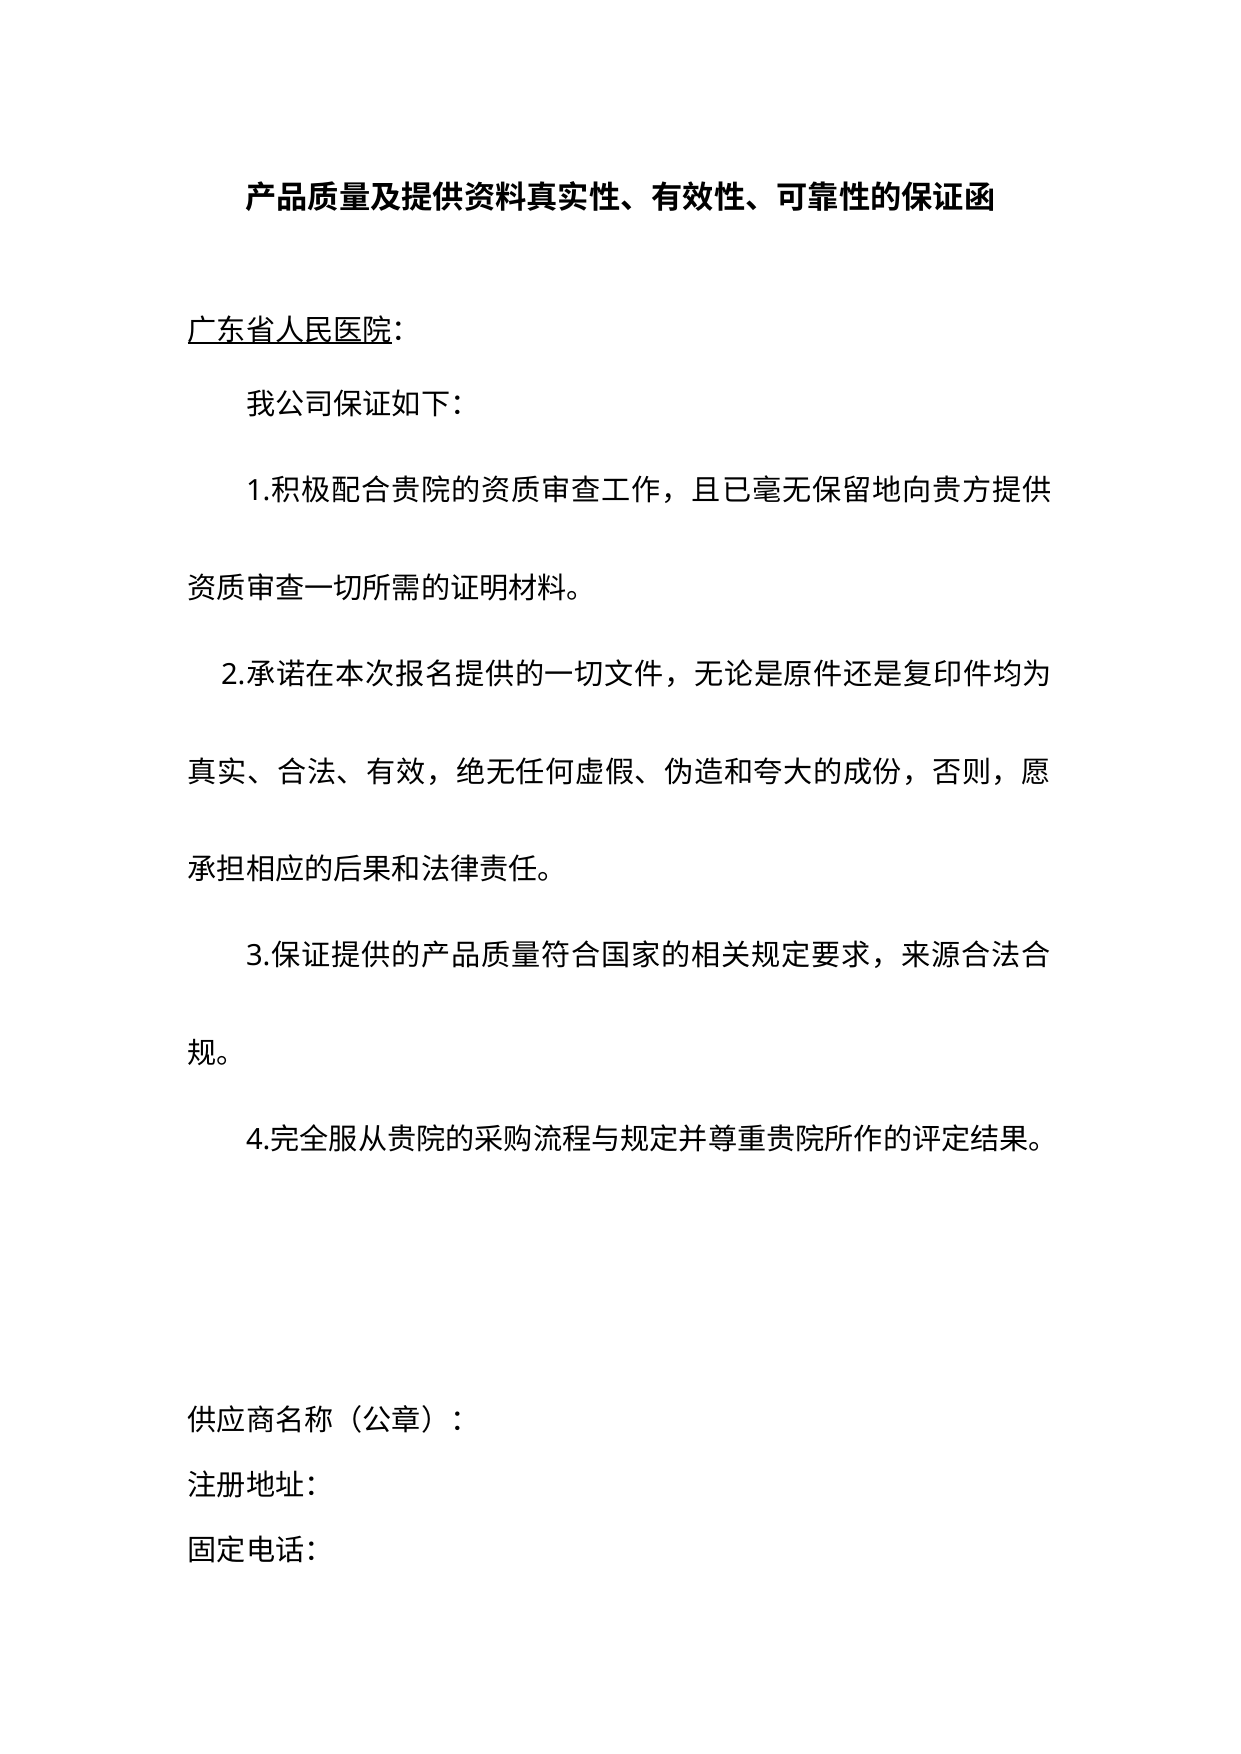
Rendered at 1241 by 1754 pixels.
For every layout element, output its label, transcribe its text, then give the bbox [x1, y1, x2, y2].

text 3.保证提供的产品质量符合国家的相关规定要求，来源合法合规。 [187, 921, 1053, 1083]
text 固定电话： [187, 1515, 1027, 1580]
list 产品质量及提供资料真实性、有效性、可靠性的保证函 [187, 162, 1053, 227]
text 广东省人民医院： [187, 306, 1053, 348]
text 4.完全服从贵院的采购流程与规定并尊重贵院所作的评定结果。 [187, 1104, 1053, 1169]
text 我公司保证如下： [187, 369, 1027, 434]
text 2.承诺在本次报名提供的一切文件，无论是原件还是复印件均为真实、合法、有效，绝无任何虚假、伪造和夸大的成份，否则，愿承担相应的后果和法律责任。 [187, 639, 1053, 899]
text 注册地址： [187, 1450, 1027, 1515]
text 供应商名称（公章）： [187, 1385, 1027, 1450]
text 1.积极配合贵院的资质审查工作，且已毫无保留地向贵方提供资质审查一切所需的证明材料。 [187, 456, 1053, 618]
